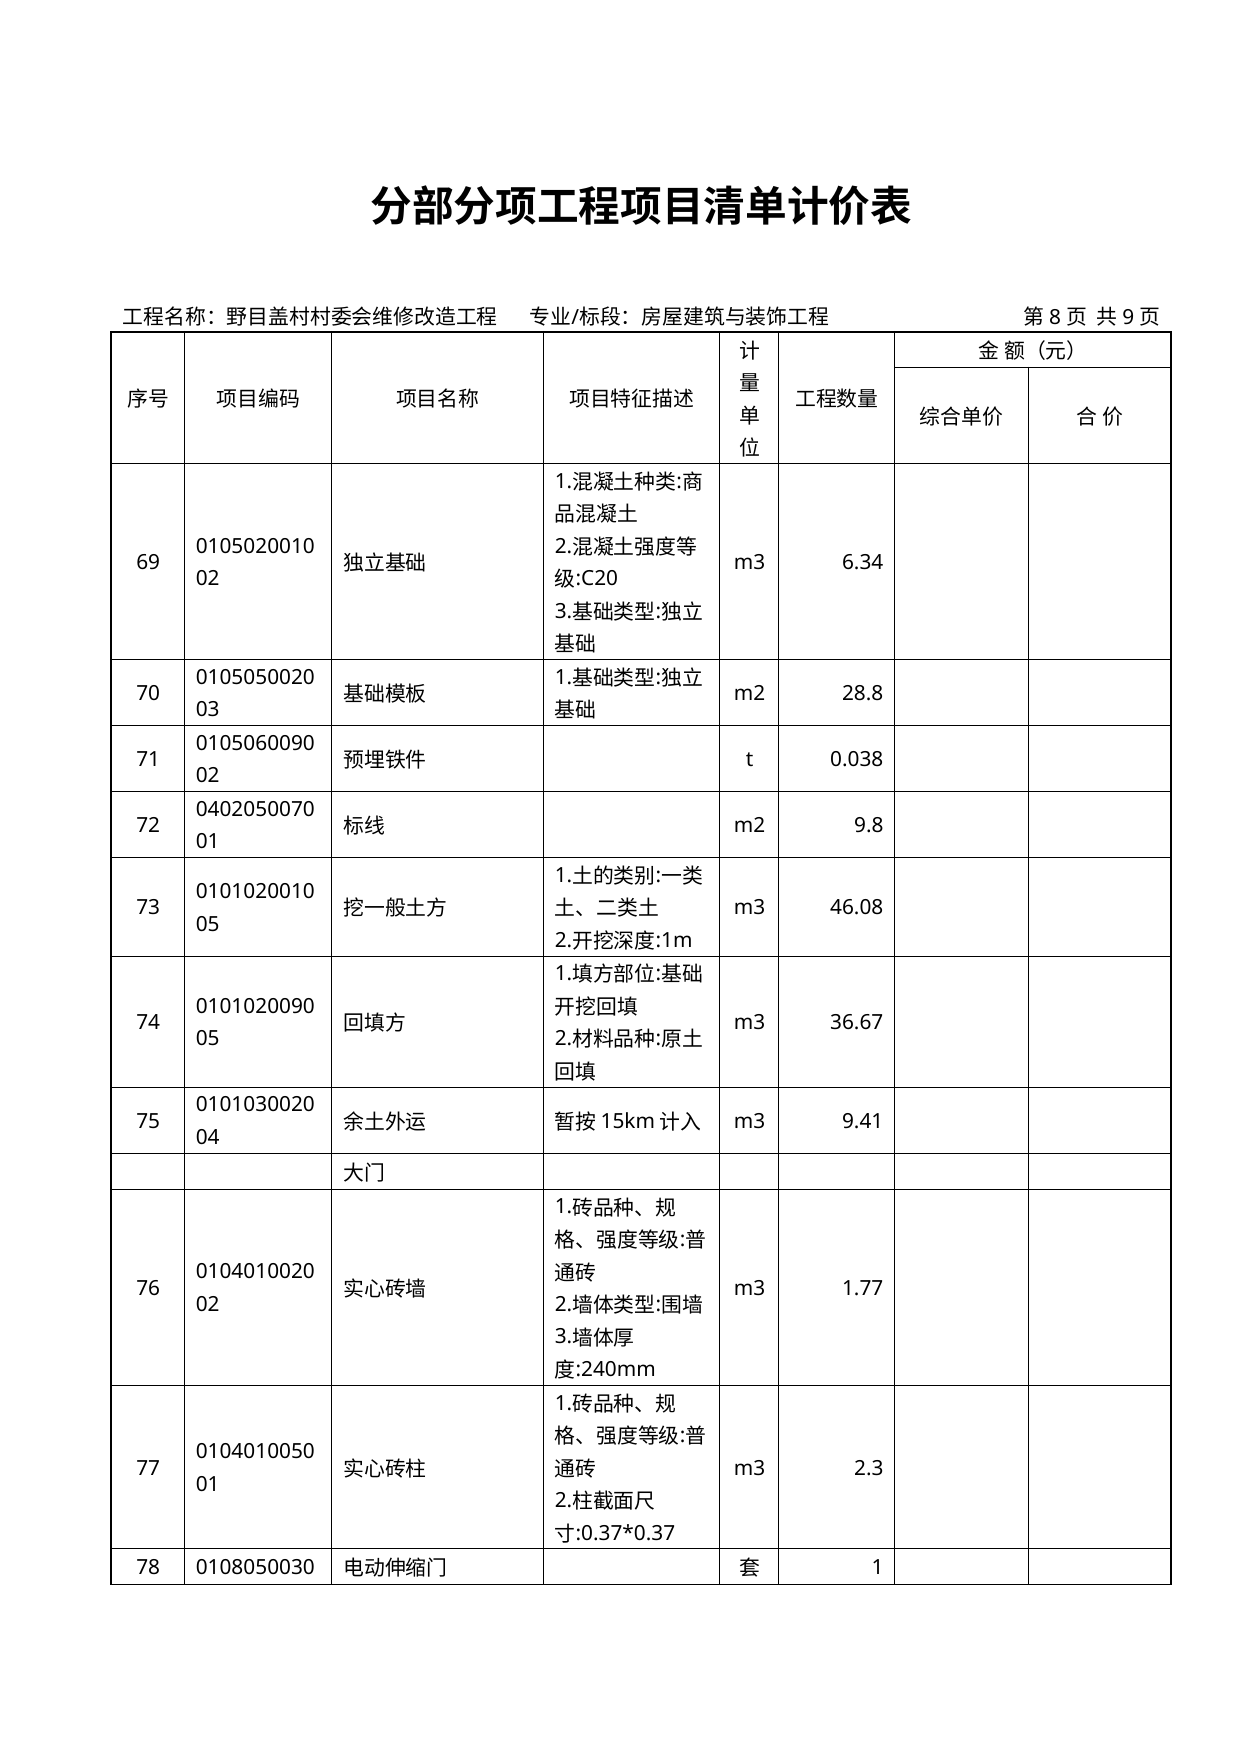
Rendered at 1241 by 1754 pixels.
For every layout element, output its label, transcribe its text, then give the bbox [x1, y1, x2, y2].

table_cell 项目名称 [332, 333, 543, 463]
table_cell [1029, 1386, 1170, 1548]
table_cell 独立基础 [332, 464, 543, 659]
table_cell [544, 726, 719, 791]
table_cell 6.34 [779, 464, 894, 659]
table_cell m2 [720, 792, 778, 857]
table_cell 项目特征描述 [544, 333, 719, 463]
table_cell t [720, 726, 778, 791]
table_cell 金 额（元） [895, 333, 1170, 367]
table_cell m3 [720, 1190, 778, 1384]
table_cell 010805003001 [185, 1549, 331, 1584]
table_cell [895, 726, 1028, 791]
table_cell 1.基础类型:独立基础 [544, 660, 719, 725]
table_cell m3 [720, 464, 778, 659]
table_cell 标线 [332, 792, 543, 857]
table_cell 1.填方部位:基础开挖回填 2.材料品种:原土回填 [544, 957, 719, 1087]
table_cell 预埋铁件 [332, 726, 543, 791]
table_cell [1029, 660, 1170, 725]
table_cell 挖一般土方 [332, 858, 543, 956]
table_cell m2 [720, 660, 778, 725]
table_header 分部分项工程项目清单计价表 [111, 162, 1171, 245]
table_cell 010505002003 [185, 660, 331, 725]
table_cell [1029, 792, 1170, 857]
table_cell 序号 [112, 333, 184, 463]
table_cell [1029, 1190, 1170, 1384]
table_cell 69 [112, 464, 184, 659]
table_cell 余土外运 [332, 1088, 543, 1153]
table_cell 合 价 [1029, 368, 1170, 463]
table_cell 第 8 页 共 9 页 [975, 245, 1171, 331]
table_cell 74 [112, 957, 184, 1087]
table_cell 1 [779, 1549, 894, 1584]
table_cell 大门 [332, 1154, 543, 1188]
table_cell 76 [112, 1190, 184, 1384]
table_cell 1.土的类别:一类土、二类土 2.开挖深度:1m [544, 858, 719, 956]
table_cell 电动伸缩门 [332, 1549, 543, 1584]
table_cell 75 [112, 1088, 184, 1153]
table_cell 暂按15km计入 [544, 1088, 719, 1153]
table_cell 010502001002 [185, 464, 331, 659]
table_cell [720, 1154, 778, 1188]
table_cell 010103002004 [185, 1088, 331, 1153]
table_cell 010102001005 [185, 858, 331, 956]
table_cell m3 [720, 957, 778, 1087]
table_cell m3 [720, 1088, 778, 1153]
table_cell 72 [112, 792, 184, 857]
table_cell m3 [720, 1386, 778, 1548]
table_cell 9.8 [779, 792, 894, 857]
table_cell 040205007001 [185, 792, 331, 857]
table_cell [544, 1549, 719, 1584]
table_cell 实心砖墙 [332, 1190, 543, 1384]
table_cell 1.砖品种、规格、强度等级:普通砖 2.柱截面尺寸:0.37*0.37 [544, 1386, 719, 1548]
table_cell 项目编码 [185, 333, 331, 463]
table_cell [544, 792, 719, 857]
table_cell 2.3 [779, 1386, 894, 1548]
table_cell [544, 1154, 719, 1188]
table_cell 9.41 [779, 1088, 894, 1153]
table_cell 71 [112, 726, 184, 791]
table_cell [895, 1386, 1028, 1548]
table_cell 综合单价 [895, 368, 1028, 463]
table_cell [895, 464, 1028, 659]
table_cell 工程名称：野目盖村村委会维修改造工程 [111, 245, 518, 331]
table_cell 1.砖品种、规格、强度等级:普通砖 2.墙体类型:围墙 3.墙体厚度:240mm [544, 1190, 719, 1384]
table_cell 1.77 [779, 1190, 894, 1384]
table_cell [895, 1549, 1028, 1584]
table_cell 0.038 [779, 726, 894, 791]
table_cell [112, 1154, 184, 1188]
table_cell 77 [112, 1386, 184, 1548]
table_cell 73 [112, 858, 184, 956]
table_cell 回填方 [332, 957, 543, 1087]
table_cell [895, 1190, 1028, 1384]
table_cell 70 [112, 660, 184, 725]
table_cell 实心砖柱 [332, 1386, 543, 1548]
table_cell [1029, 957, 1170, 1087]
table_cell [1029, 1549, 1170, 1584]
table_cell 46.08 [779, 858, 894, 956]
table_cell [1029, 1154, 1170, 1188]
table_cell 工程数量 [779, 333, 894, 463]
table_cell 78 [112, 1549, 184, 1584]
table_cell [1029, 858, 1170, 956]
table_cell 专业/标段：房屋建筑与装饰工程 [518, 245, 975, 331]
table_cell 1.混凝土种类:商品混凝土 2.混凝土强度等级:C20 3.基础类型:独立基础 [544, 464, 719, 659]
table_cell 010401002002 [185, 1190, 331, 1384]
table_cell [895, 792, 1028, 857]
table_cell 010401005001 [185, 1386, 331, 1548]
table_cell 28.8 [779, 660, 894, 725]
table_cell 套 [720, 1549, 778, 1584]
table_cell [895, 660, 1028, 725]
table_cell m3 [720, 858, 778, 956]
table_cell 36.67 [779, 957, 894, 1087]
table_cell [779, 1154, 894, 1188]
table_cell [1029, 1088, 1170, 1153]
table_cell [185, 1154, 331, 1188]
table_cell 基础模板 [332, 660, 543, 725]
table_cell [895, 858, 1028, 956]
table_cell [895, 957, 1028, 1087]
table_cell [895, 1088, 1028, 1153]
table_cell 计量单位 [720, 333, 778, 463]
table_cell [895, 1154, 1028, 1188]
table_cell [1029, 726, 1170, 791]
table_cell 010102009005 [185, 957, 331, 1087]
table_cell [1029, 464, 1170, 659]
table_cell 010506009002 [185, 726, 331, 791]
